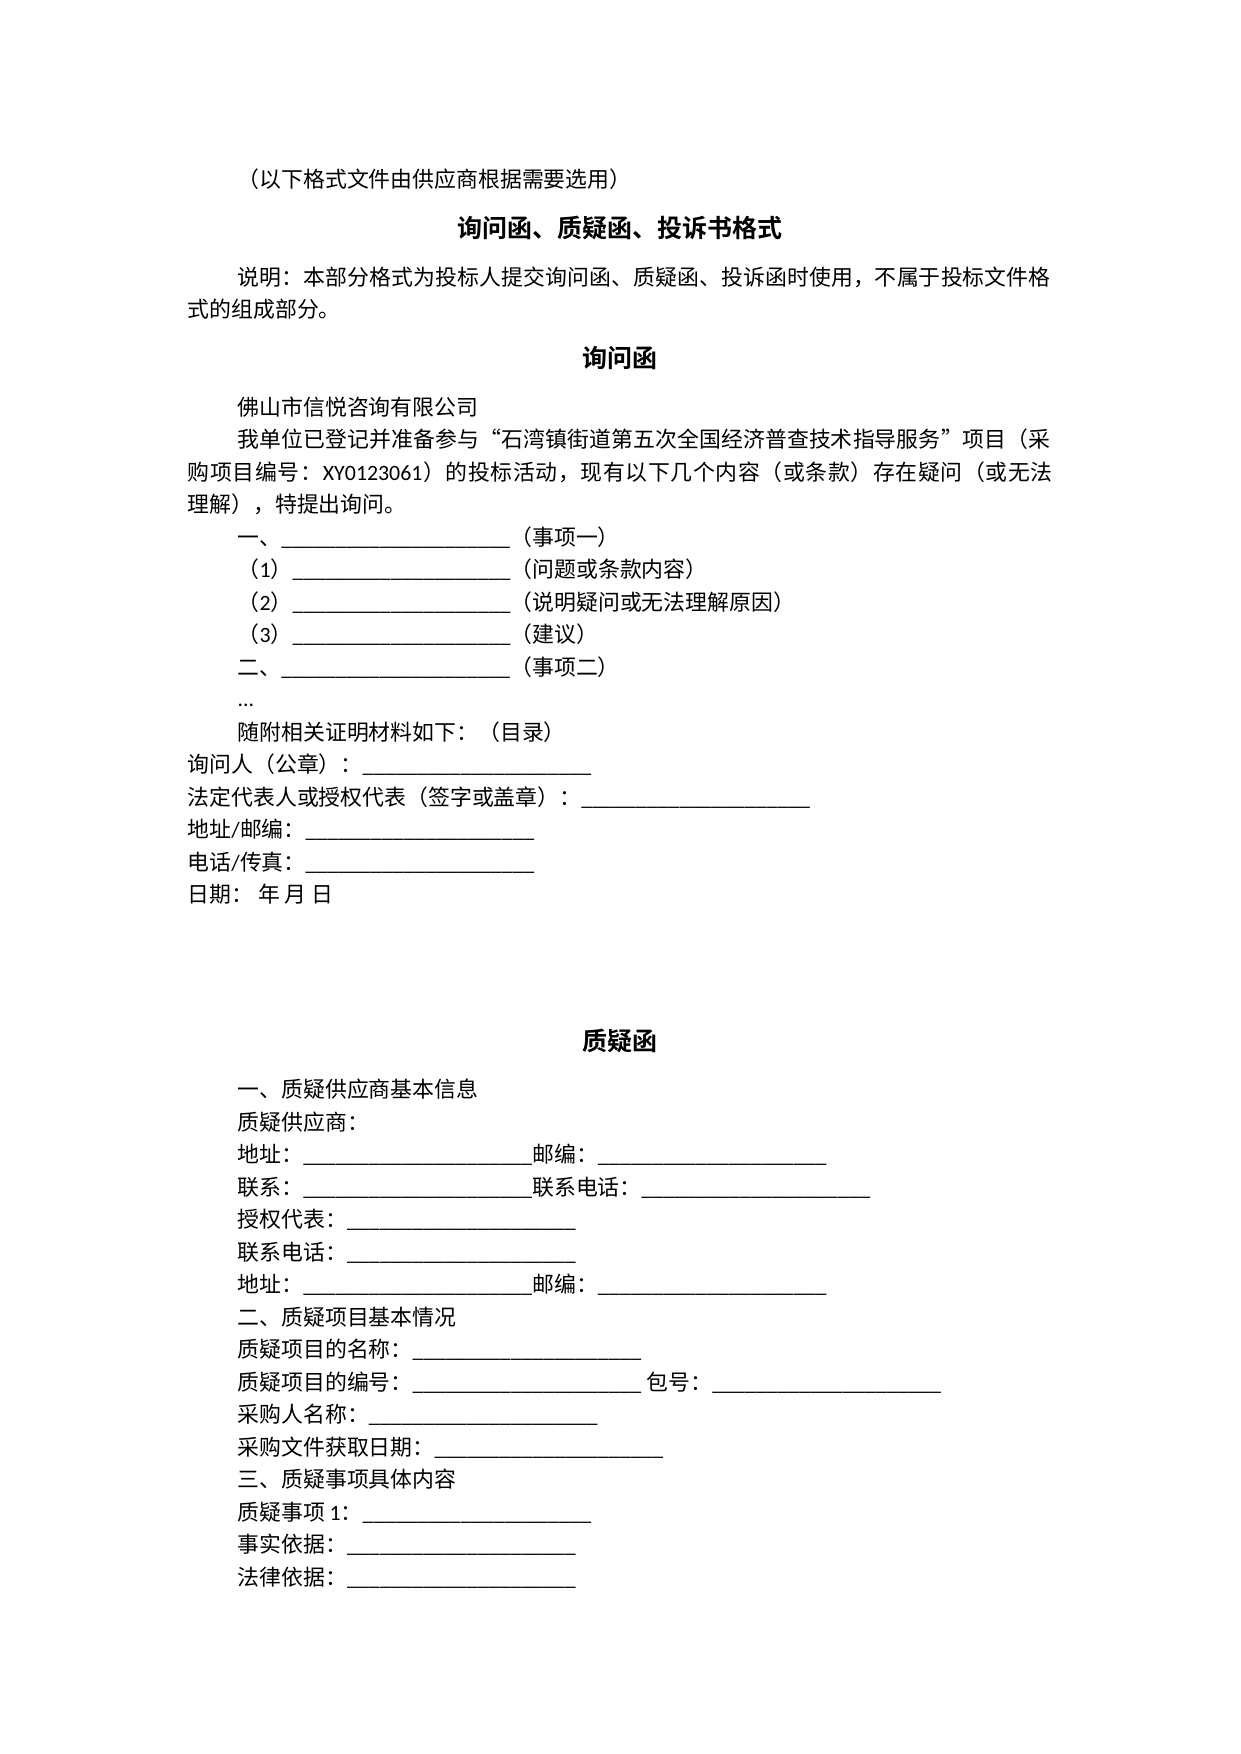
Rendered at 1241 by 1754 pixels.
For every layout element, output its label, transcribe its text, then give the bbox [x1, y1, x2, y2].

text 一、质疑供应商基本信息 [187, 1072, 1053, 1104]
text 质疑项目的名称：_____________________ [187, 1332, 1053, 1364]
text ... [187, 682, 1053, 714]
text 联系电话：_____________________ [187, 1234, 1053, 1267]
text 一、_____________________（事项一） [187, 519, 1053, 552]
text 随附相关证明材料如下：（目录） [187, 714, 1053, 747]
text 法定代表人或授权代表（签字或盖章）：_____________________ [187, 779, 1053, 812]
text 说明：本部分格式为投标人提交询问函、质疑函、投诉函时使用，不属于投标文件格式的组成部分。 [187, 259, 1053, 324]
text 询问人（公章）：_____________________ [187, 747, 1053, 779]
text 联系：_____________________联系电话：_____________________ [187, 1169, 1053, 1202]
text 地址：_____________________邮编：_____________________ [187, 1267, 1053, 1299]
text 我单位已登记并准备参与“石湾镇街道第五次全国经济普查技术指导服务”项目（采购项目编号：XY0123061）的投标活动，现有以下几个内容（或条款）存在疑问（或无法理解），特提出询问。 [187, 422, 1053, 519]
text 授权代表：_____________________ [187, 1202, 1053, 1234]
text 三、质疑事项具体内容 [187, 1462, 1053, 1494]
text 质疑项目的编号：_____________________ 包号：_____________________ [187, 1364, 1053, 1397]
text 询问函、质疑函、投诉书格式 [187, 194, 1053, 259]
text 地址/邮编：_____________________ [187, 812, 1053, 844]
text 法律依据：_____________________ [187, 1559, 1053, 1592]
text 二、_____________________（事项二） [187, 649, 1053, 682]
text 电话/传真：_____________________ [187, 844, 1053, 877]
text 采购文件获取日期：_____________________ [187, 1429, 1053, 1462]
text 日期： 年 月 日 [187, 877, 1053, 909]
text （以下格式文件由供应商根据需要选用） [187, 162, 1053, 194]
text 询问函 [187, 324, 1053, 389]
text 采购人名称：_____________________ [187, 1397, 1053, 1429]
text （3）____________________（建议） [187, 617, 1053, 649]
text 地址：_____________________邮编：_____________________ [187, 1137, 1053, 1169]
text （1）____________________（问题或条款内容） [187, 552, 1053, 584]
text （2）____________________（说明疑问或无法理解原因） [187, 584, 1053, 617]
text 事实依据：_____________________ [187, 1527, 1053, 1559]
text 佛山市信悦咨询有限公司 [187, 389, 1053, 422]
text 质疑事项1：_____________________ [187, 1494, 1053, 1527]
text 质疑供应商： [187, 1104, 1053, 1137]
text 质疑函 [187, 1007, 1053, 1072]
text 二、质疑项目基本情况 [187, 1299, 1053, 1332]
